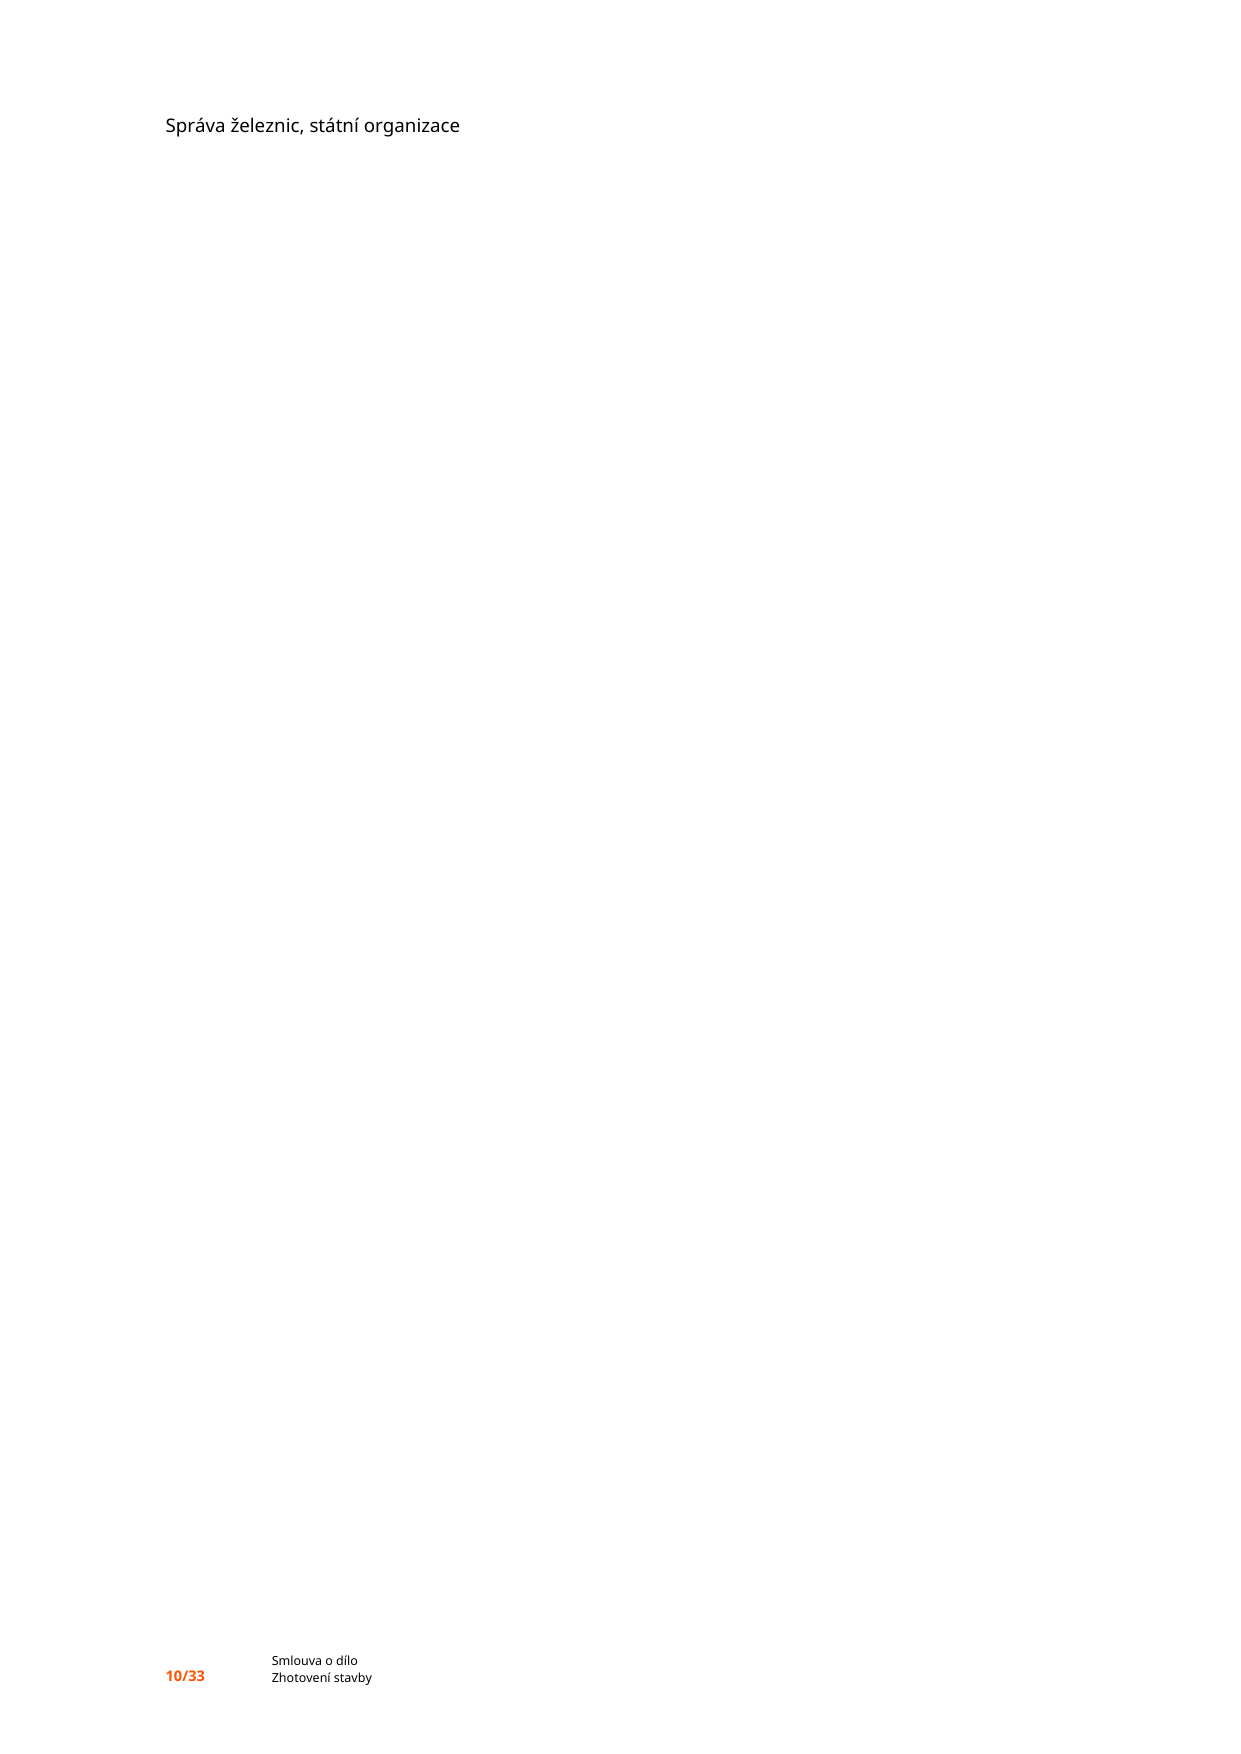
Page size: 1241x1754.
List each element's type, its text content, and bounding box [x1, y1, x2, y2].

text Správa železnic, státní organizace [165, 112, 1075, 138]
